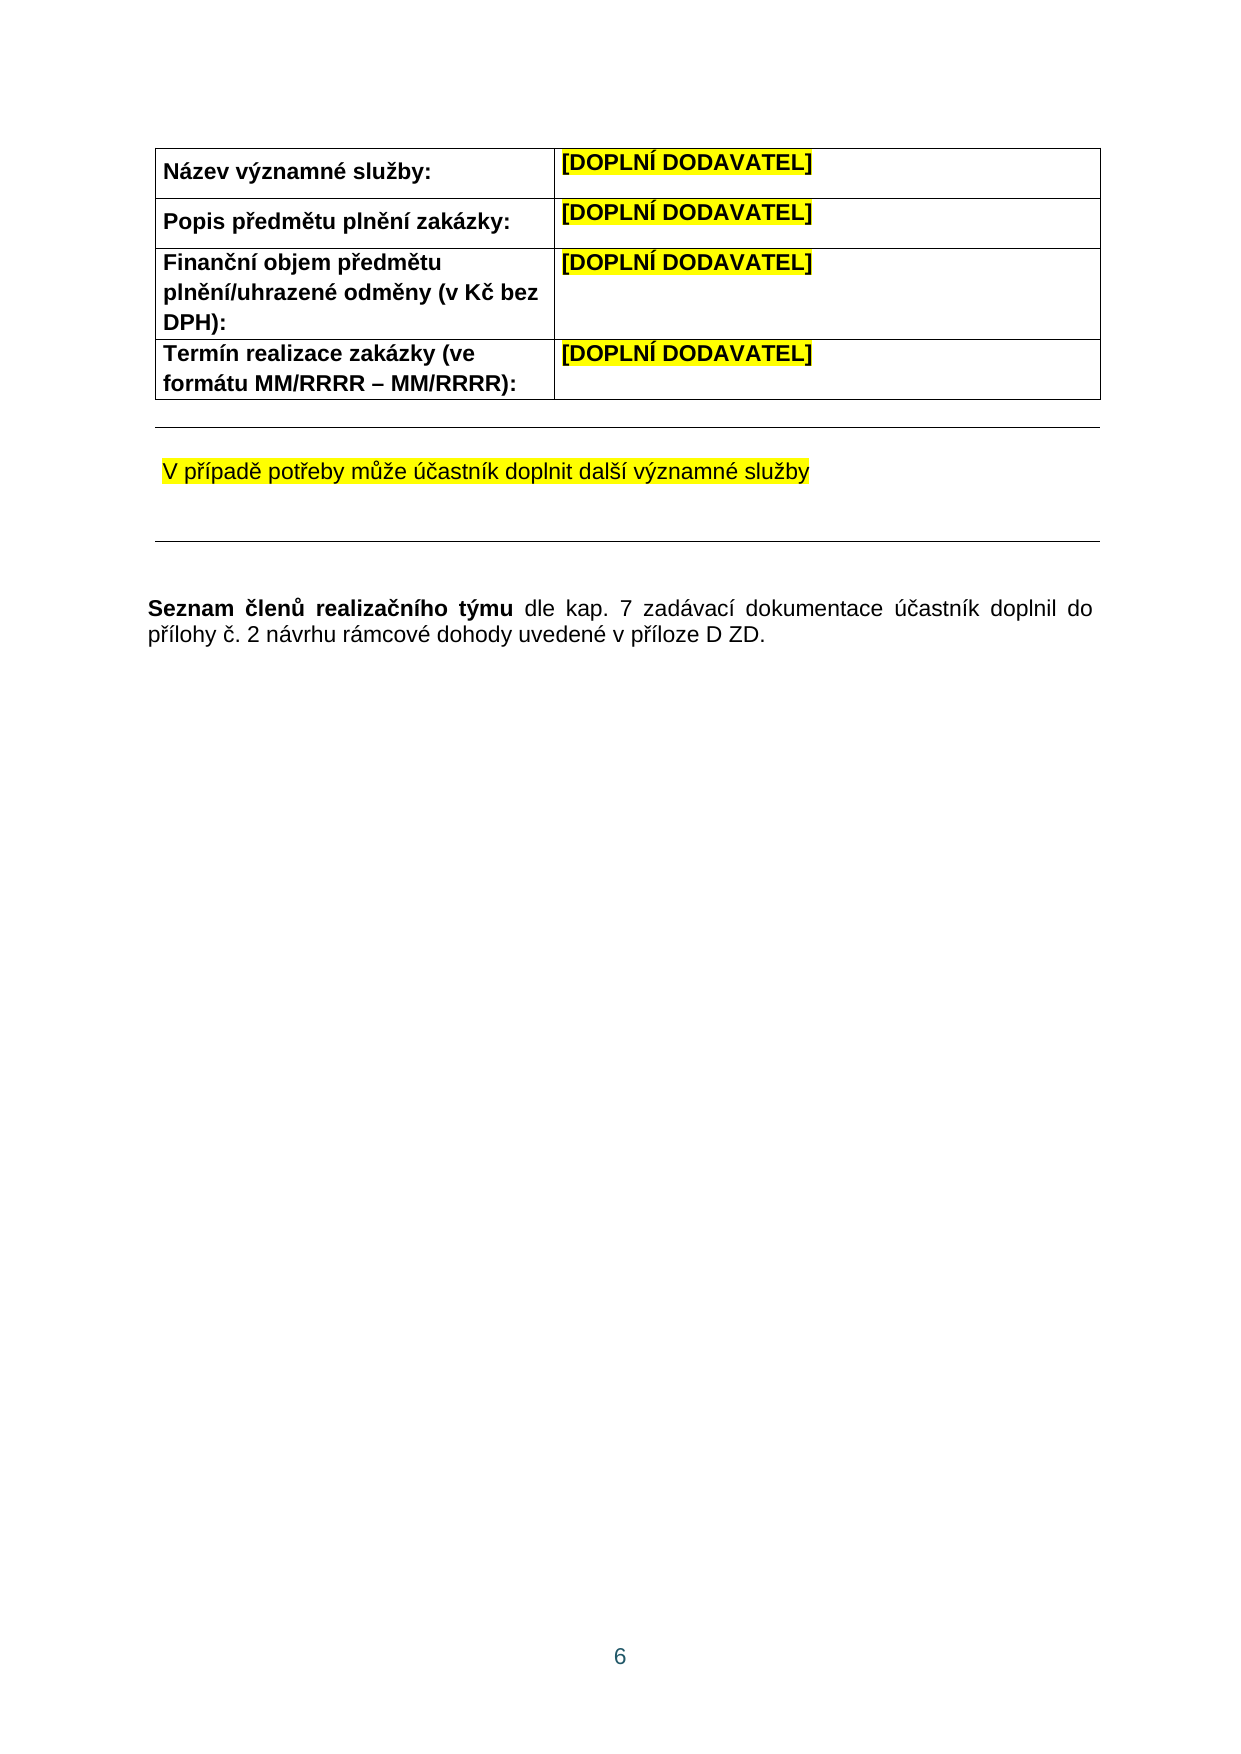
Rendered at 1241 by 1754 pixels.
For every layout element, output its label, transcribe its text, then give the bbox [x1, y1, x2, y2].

table_cell [DOPLNÍ DODAVATEL] [555, 249, 1100, 338]
table_cell [DOPLNÍ DODAVATEL] [555, 340, 1100, 399]
table_cell [DOPLNÍ DODAVATEL] [555, 199, 1100, 247]
table_cell Název významné služby: [156, 149, 554, 198]
table_cell Popis předmětu plnění zakázky: [156, 199, 554, 247]
table_header V případě potřeby může účastník doplnit další významné služby [155, 428, 1100, 541]
table_cell Termín realizace zakázky (ve formátu MM/RRRR – MM/RRRR): [156, 340, 554, 399]
table_cell Finanční objem předmětu plnění/uhrazené odměny (v Kč bez DPH): [156, 249, 554, 338]
table_cell [DOPLNÍ DODAVATEL] [555, 149, 1100, 198]
text Seznam členů realizačního týmu dle kap. 7 zadávací dokumentace účastník doplnil do přílohy č. 2 návrhu rámcové dohody uvedené v příloze D ZD. [148, 595, 1092, 647]
